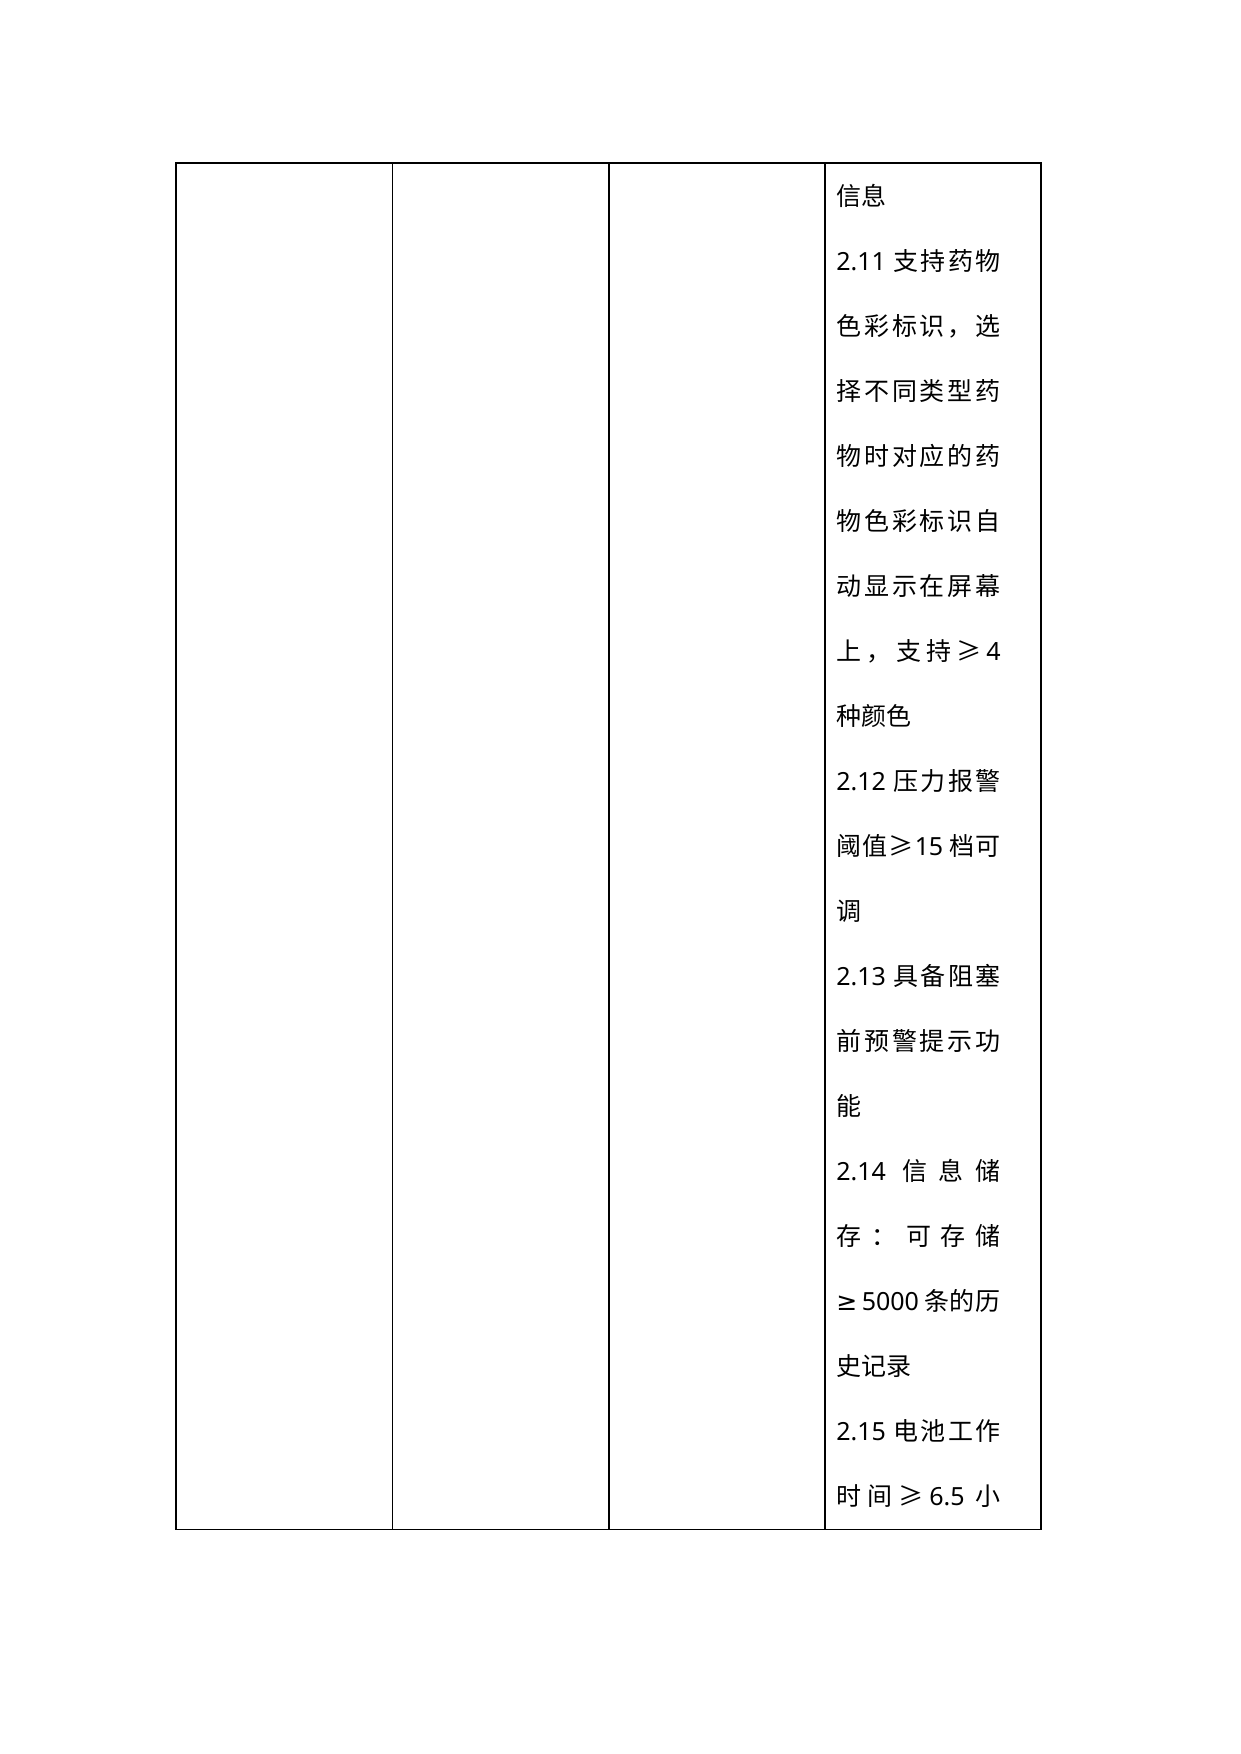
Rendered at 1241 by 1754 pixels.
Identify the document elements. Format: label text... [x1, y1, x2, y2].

table_cell [177, 164, 392, 1528]
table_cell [826, 164, 1040, 1528]
table_cell [610, 164, 824, 1528]
table_cell 8 [393, 164, 608, 1528]
